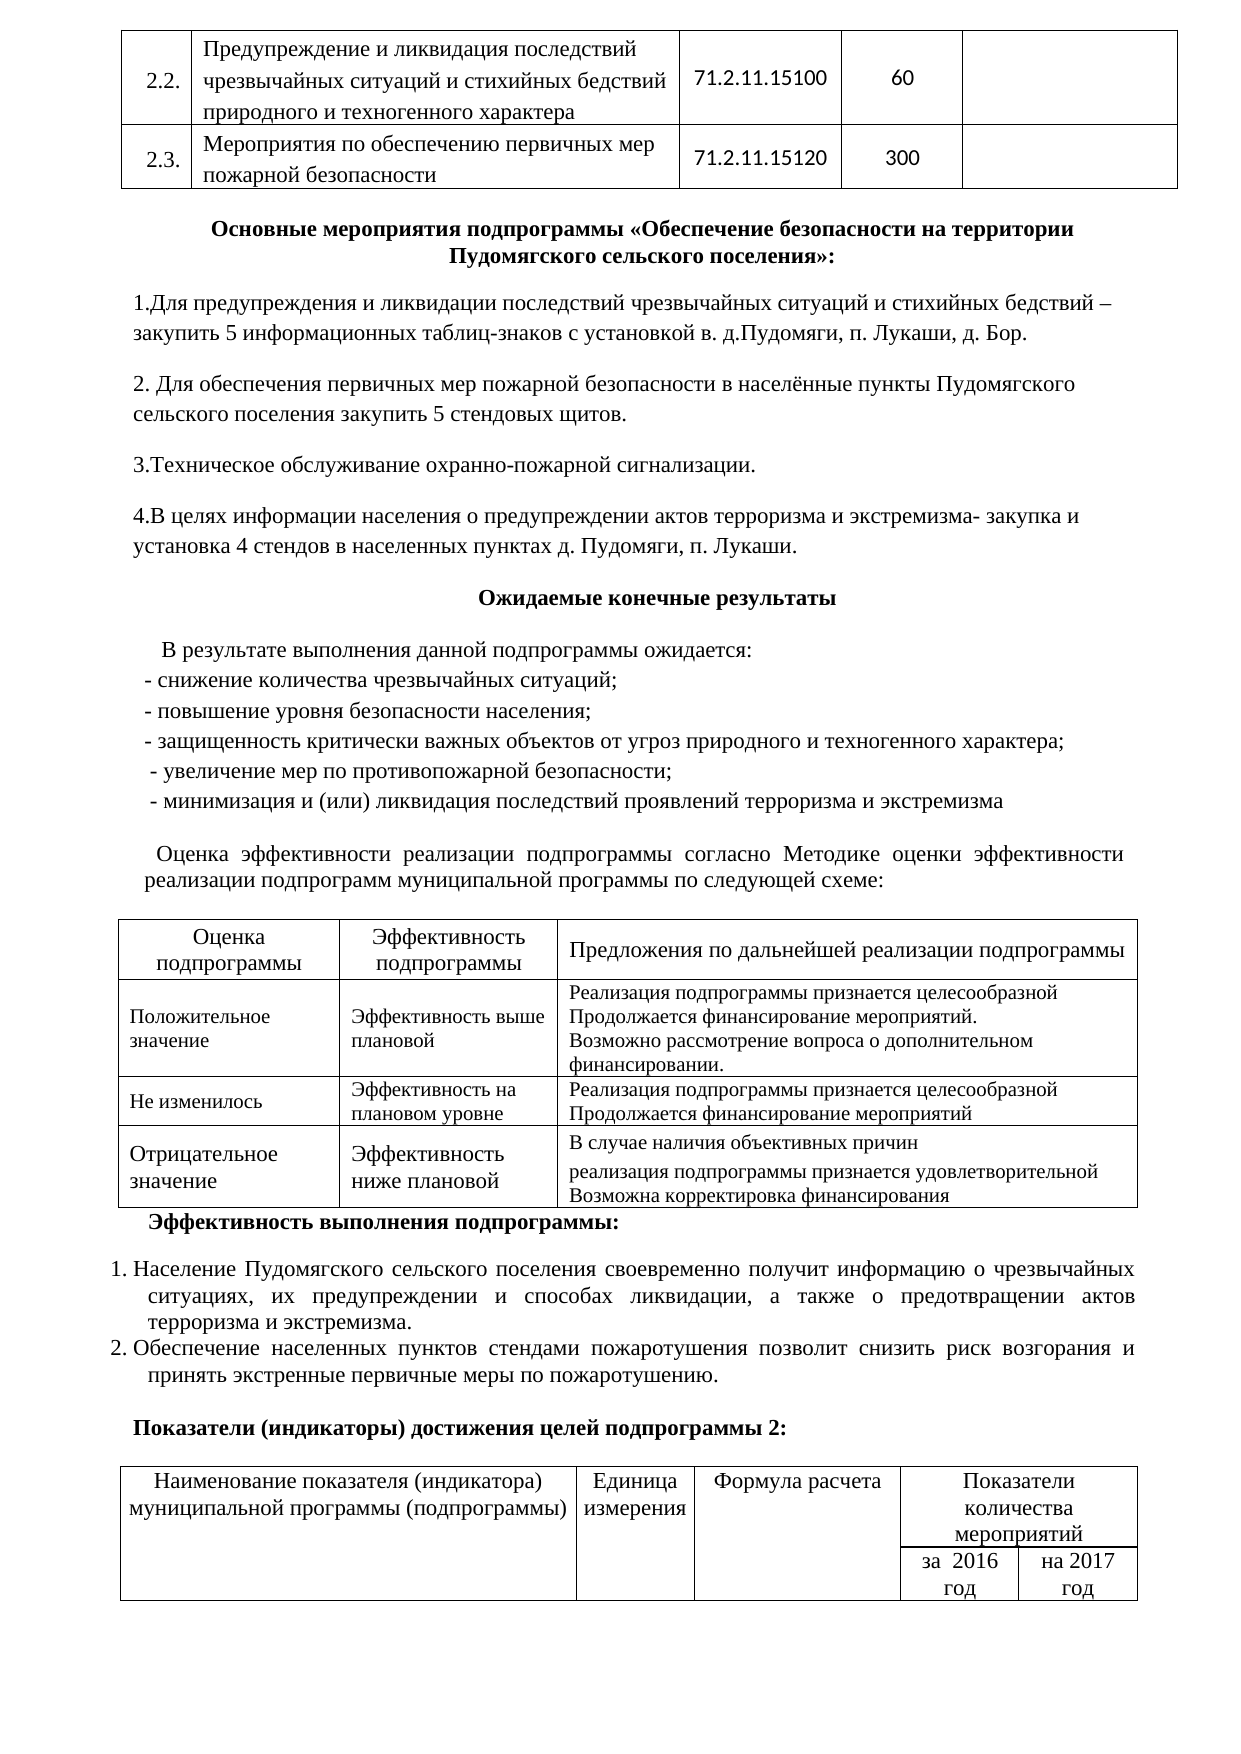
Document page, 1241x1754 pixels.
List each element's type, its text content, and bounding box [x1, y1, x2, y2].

table_cell Эффективность на плановом уровне [340, 1077, 557, 1125]
table_cell 60 [842, 31, 962, 124]
table_cell Эффективность ниже плановой [340, 1126, 557, 1207]
table_cell реализация подпрограммы признается удовлетворительной Возможна корректировка финансирования [558, 1158, 1137, 1207]
table_cell 71.2.11.15100 [680, 31, 841, 124]
table_cell за 2016 год [901, 1548, 1018, 1600]
table_cell 2.3. [122, 125, 191, 188]
table_header Ожидаемые конечные результаты В результате выполнения данной подпрограммы ожидается: - снижение количества чрезвычайных ситуаций; - повышение уровня безопасности населения; - защищенность критически важных объектов от угроз природного и техногенного характера; - увеличение мер по противопожарной безопасности; - минимизация и (или) ликвидация последствий проявлений терроризма и экстремизма Оценка эффективности реализации подпрограммы согласно Методике оценки эффективности реализации подпрограмм муниципальной программы по следующей схеме: [118, 584, 1137, 919]
table_cell Предупреждение и ликвидация последствий чрезвычайных ситуаций и стихийных бедствий природного и техногенного характера [192, 31, 679, 124]
table_cell на 2017 год [1019, 1548, 1137, 1600]
table_cell Эффективность подпрограммы [340, 920, 557, 979]
table_cell [963, 31, 1177, 124]
table_header Единица измерения [577, 1467, 694, 1600]
table_cell 300 [842, 125, 962, 188]
table_cell Предложения по дальнейшей реализации подпрограммы [558, 920, 1137, 979]
text 3.Техническое обслуживание охранно-пожарной сигнализации. [133, 451, 1166, 478]
table_cell Мероприятия по обеспечению первичных мер пожарной безопасности [192, 125, 679, 188]
table_cell Эффективность выше плановой [340, 980, 557, 1076]
table_header Наименование показателя (индикатора) муниципальной программы (подпрограммы) [121, 1467, 576, 1600]
table_cell Оценка подпрограммы [119, 920, 339, 979]
table_cell 2.2. [122, 31, 191, 124]
text 2. Для обеспечения первичных мер пожарной безопасности в населённые пункты Пудомягского сельского поселения закупить 5 стендовых щитов. [133, 370, 1166, 427]
text 1.Для предупреждения и ликвидации последствий чрезвычайных ситуаций и стихийных бедствий –закупить 5 информационных таблиц-знаков с установкой в. д.Пудомяги, п. Лукаши, д. Бор. [133, 289, 1166, 345]
table_cell Отрицательное значение [119, 1126, 339, 1207]
table_cell 71.2.11.15120 [680, 125, 841, 188]
text 4.В целях информации населения о предупреждении актов терроризма и экстремизма- закупка и установка 4 стендов в населенных пунктах д. Пудомяги, п. Лукаши. [133, 502, 1166, 559]
text Основные мероприятия подпрограммы «Обеспечение безопасности на территории Пудомягского сельского поселения»: [148, 215, 1137, 268]
list Обеспечение населенных пунктов стендами пожаротушения позволит снизить риск возгорания и принять экстренные первичные меры по пожаротушению. [110, 1334, 1137, 1387]
table_cell Реализация подпрограммы признается целесообразной Продолжается финансирование мероприятий. Возможно рассмотрение вопроса о дополнительном финансировании. [558, 980, 1137, 1076]
table_cell [963, 125, 1177, 188]
table_header Формула расчета [695, 1467, 900, 1600]
table_cell В случае наличия объективных причин [558, 1126, 1137, 1158]
table_header Показатели количества мероприятий [901, 1467, 1137, 1546]
text Показатели (индикаторы) достижения целей подпрограммы 2: [133, 1413, 1166, 1440]
text Эффективность выполнения подпрограммы: [148, 1208, 1137, 1234]
table_cell Реализация подпрограммы признается целесообразной Продолжается финансирование мероприятий [558, 1077, 1137, 1125]
list Население Пудомягского сельского поселения своевременно получит информацию о чрезвычайных ситуациях, их предупреждении и способах ликвидации, а также о предотвращении актов терроризма и экстремизма. [110, 1255, 1137, 1334]
table_cell Положительное значение [119, 980, 339, 1076]
table_cell Не изменилось [119, 1077, 339, 1125]
